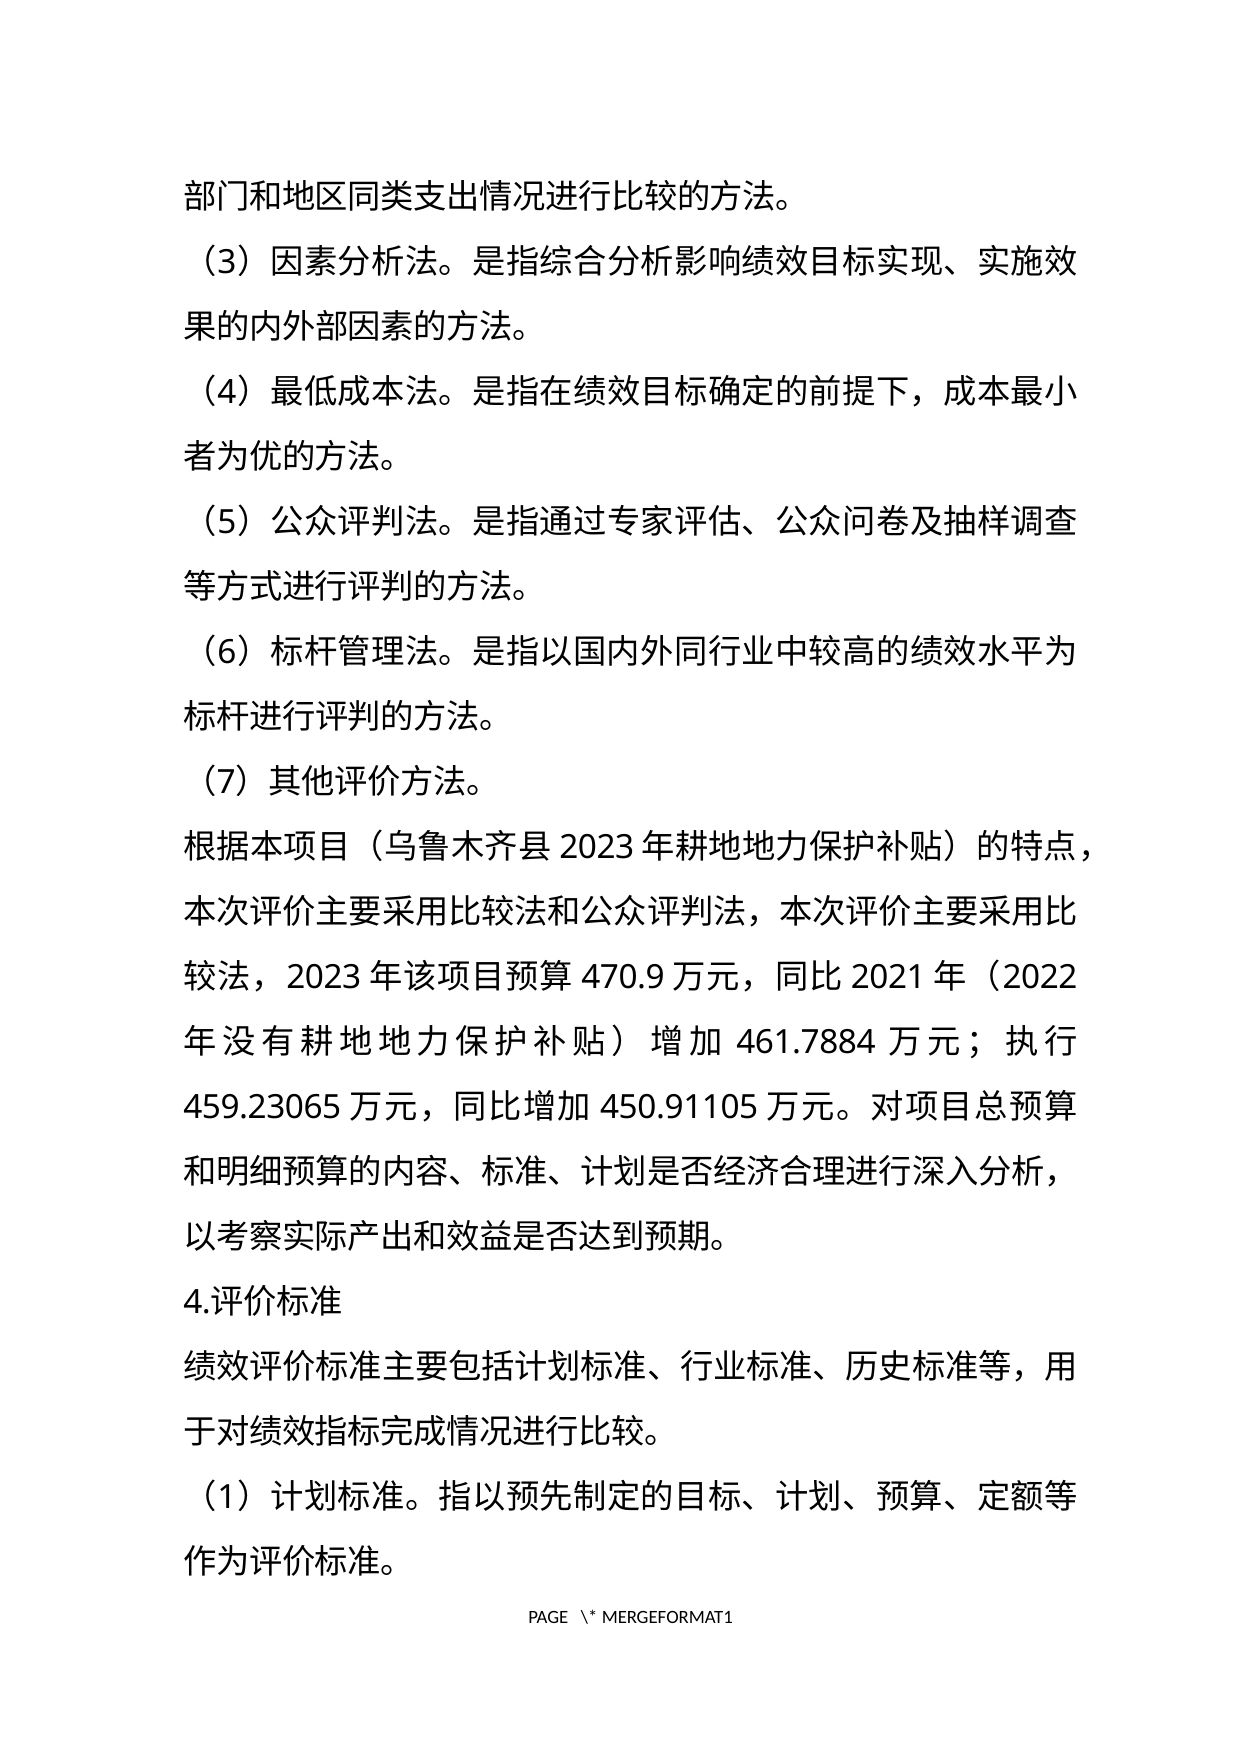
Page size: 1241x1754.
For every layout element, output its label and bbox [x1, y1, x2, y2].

text [183, 162, 1078, 1592]
